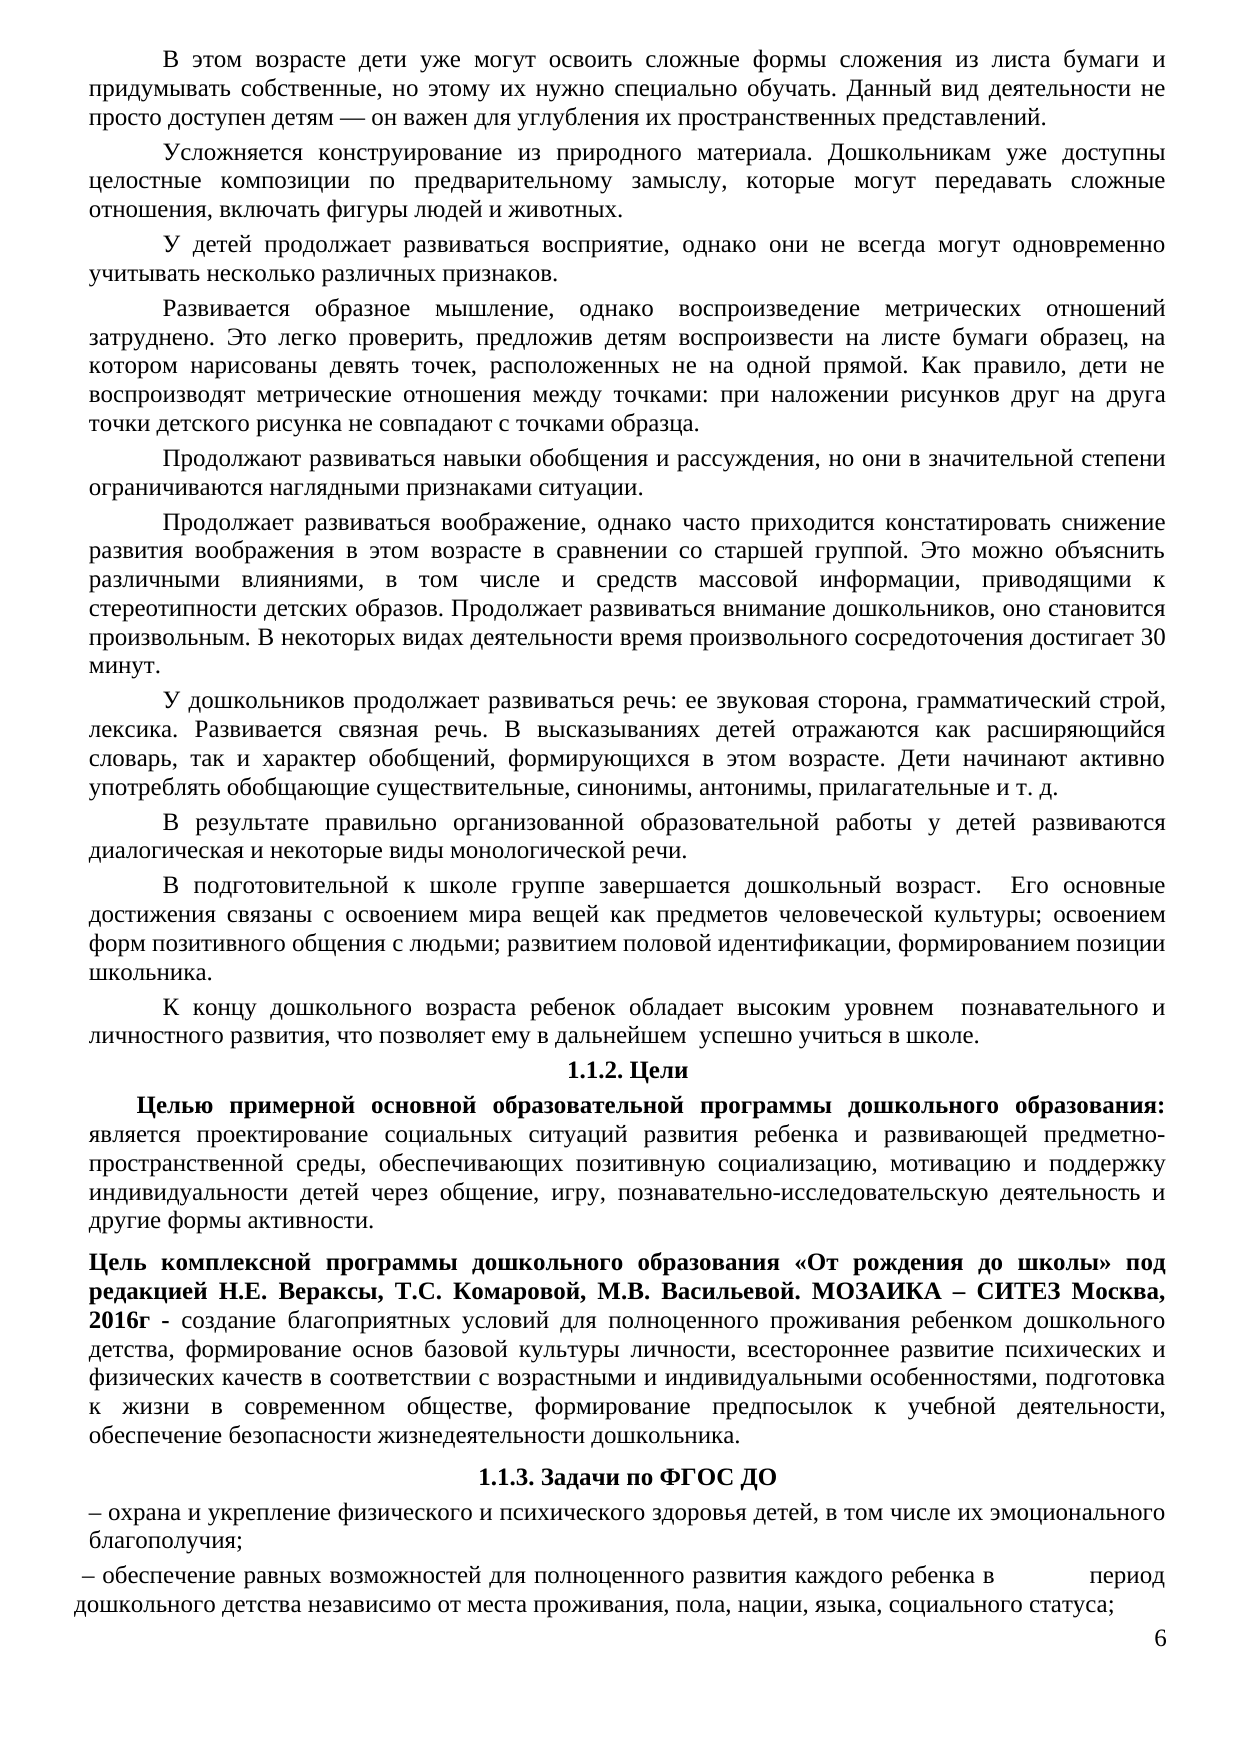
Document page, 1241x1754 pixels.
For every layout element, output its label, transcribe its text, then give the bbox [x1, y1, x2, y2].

text В результате правильно организованной образовательной работы у детей развиваются диалогическая и некоторые виды монологической речи. [89, 807, 1167, 864]
text В этом возрасте дети уже могут освоить сложные формы сложения из листа бумаги и придумывать собственные, но этому их нужно специально обучать. Данный вид деятельности не просто доступен детям — он важен для углубления их пространственных представлений. [89, 44, 1167, 131]
text Цель комплексной программы дошкольного образования «От рождения до школы» под редакцией Н.Е. Вераксы, Т.С. Комаровой, М.В. Васильевой. МОЗАИКА – СИТЕЗ Москва, 2016г - создание благоприятных условий для полноценного проживания ребенком дошкольного детства, формирование основ базовой культуры личности, всестороннее развитие психических и физических качеств в соответствии с возрастными и индивидуальными особенностями, подготовка к жизни в современном обществе, формирование предпосылок к учебной деятельности, обеспечение безопасности жизнедеятельности дошкольника. [89, 1247, 1167, 1449]
text К концу дошкольного возраста ребенок обладает высоким уровнем познавательного и личностного развития, что позволяет ему в дальнейшем успешно учиться в школе. [89, 992, 1167, 1049]
text Продолжают развиваться навыки обобщения и рассуждения, но они в значительной степени ограничиваются наглядными признаками ситуации. [89, 443, 1167, 501]
text Развивается образное мышление, однако воспроизведение метрических отношений затруднено. Это легко проверить, предложив детям воспроизвести на листе бумаги образец, на котором нарисованы девять точек, расположенных не на одной прямой. Как правило, дети не воспроизводят метрические отношения между точками: при наложении рисунков друг на друга точки детского рисунка не совпадают с точками образца. [89, 293, 1167, 437]
text Продолжает развиваться воображение, однако часто приходится констатировать снижение развития воображения в этом возрасте в сравнении со старшей группой. Это можно объяснить различными влияниями, в том числе и средств массовой информации, приводящими к стереотипности детских образов. Продолжает развиваться внимание дошкольников, оно становится произвольным. В некоторых видах деятельности время произвольного сосредоточения достигает 30 минут. [89, 507, 1167, 679]
text У дошкольников продолжает развиваться речь: ее звуковая сторона, грамматический строй, лексика. Развивается связная речь. В высказываниях детей отражаются как расширяющийся словарь, так и характер обобщений, формирующихся в этом возрасте. Дети начинают активно употреблять обобщающие существительные, синонимы, антонимы, прилагательные и т. д. [89, 686, 1167, 801]
text 1.1.2. Цели [89, 1056, 1167, 1084]
text Целью примерной основной образовательной программы дошкольного образования: является проектирование социальных ситуаций развития ребенка и развивающей предметно-пространственной среды, обеспечивающих позитивную социализацию, мотивацию и поддержку индивидуальности детей через общение, игру, познавательно-исследовательскую деятельность и другие формы активности. [89, 1091, 1167, 1234]
text – обеспечение равных возможностей для полноценного развития каждого ребенка в период дошкольного детства независимо от места проживания, пола, нации, языка, социального статуса; [74, 1560, 1167, 1618]
text В подготовительной к школе группе завершается дошкольный возраст. Его основные достижения связаны с освоением мира вещей как предметов человеческой культуры; освоением форм позитивного общения с людьми; развитием половой идентификации, формированием позиции школьника. [89, 871, 1167, 986]
text Усложняется конструирование из природного материала. Дошкольникам уже доступны целостные композиции по предварительному замыслу, которые могут передавать сложные отношения, включать фигуры людей и животных. [89, 137, 1167, 223]
text 1.1.3. Задачи по ФГОС ДО [89, 1462, 1167, 1490]
text – охрана и укрепление физического и психического здоровья детей, в том числе их эмоционального благополучия; [89, 1497, 1167, 1554]
text У детей продолжает развиваться восприятие, однако они не всегда могут одновременно учитывать несколько различных признаков. [89, 229, 1167, 287]
